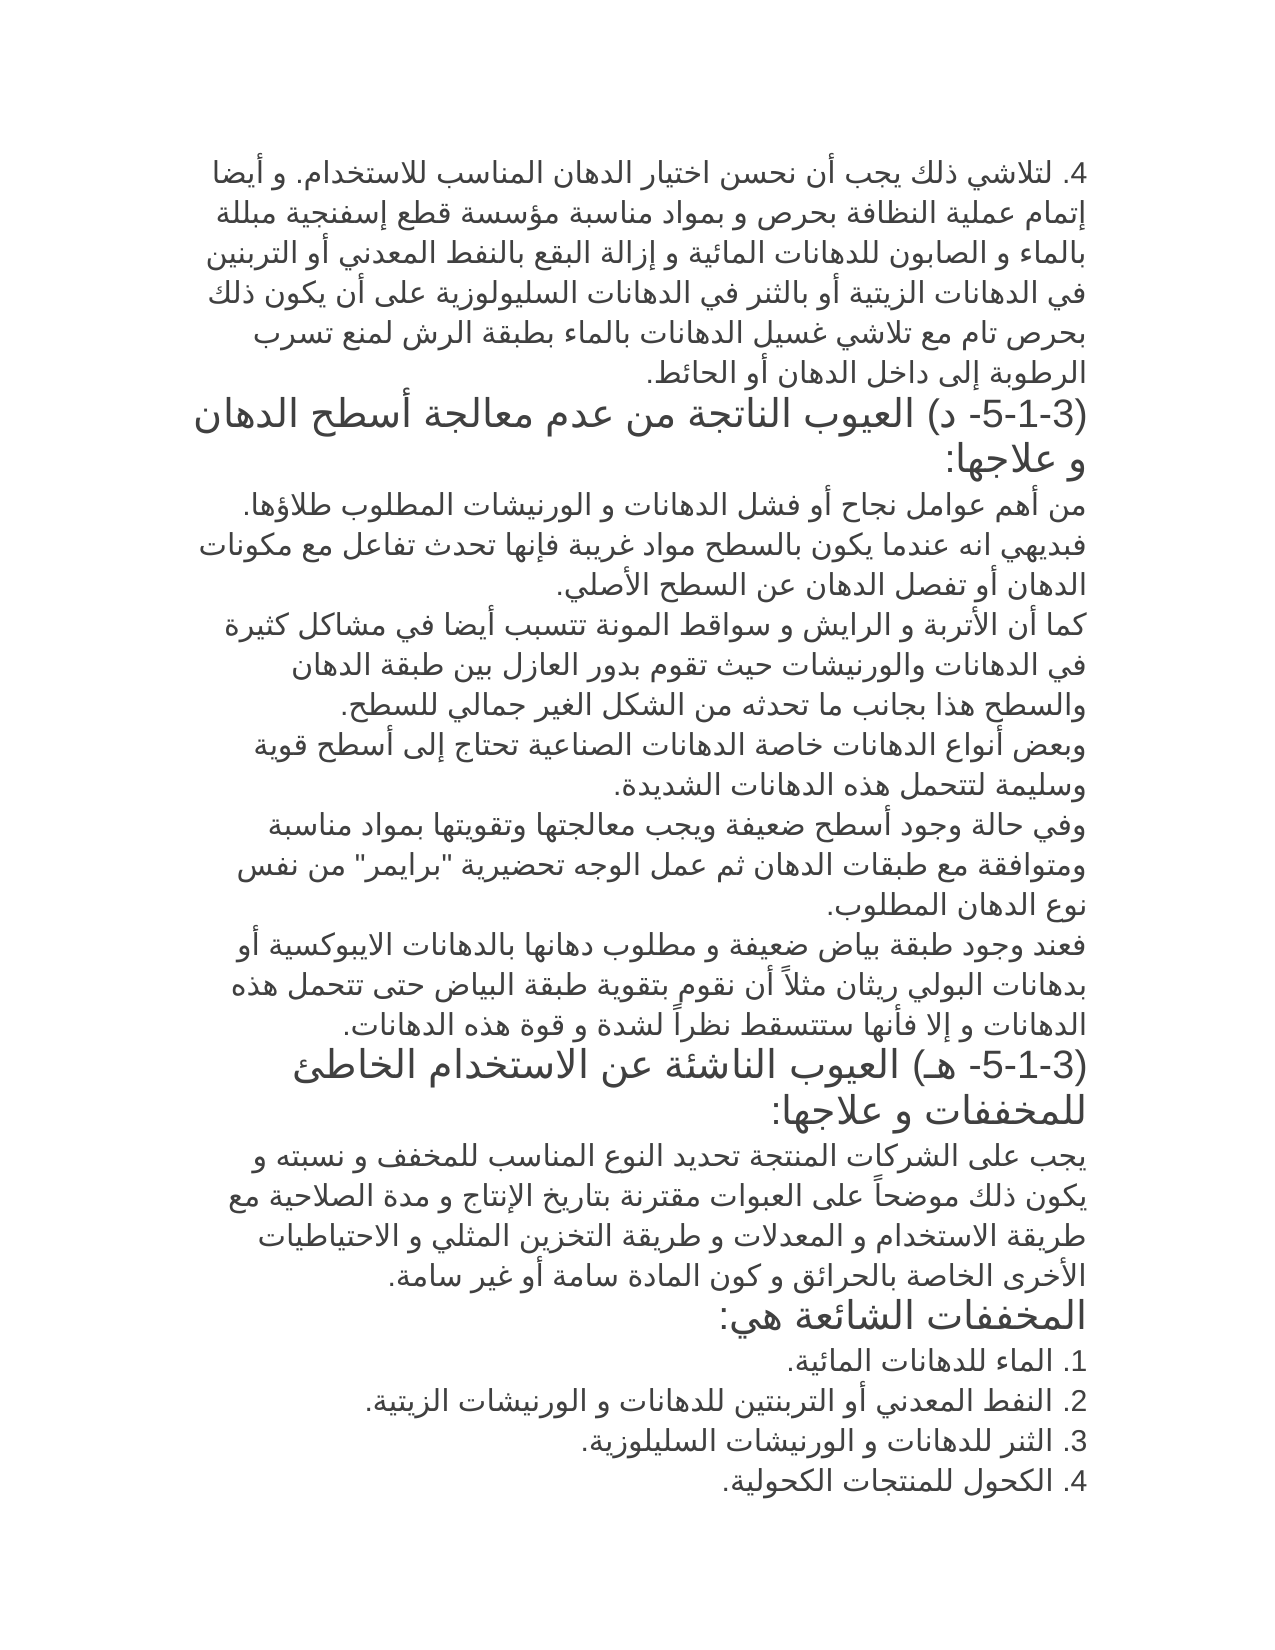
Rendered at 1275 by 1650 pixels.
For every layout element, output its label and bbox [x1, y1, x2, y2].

text [187, 150, 1087, 1498]
